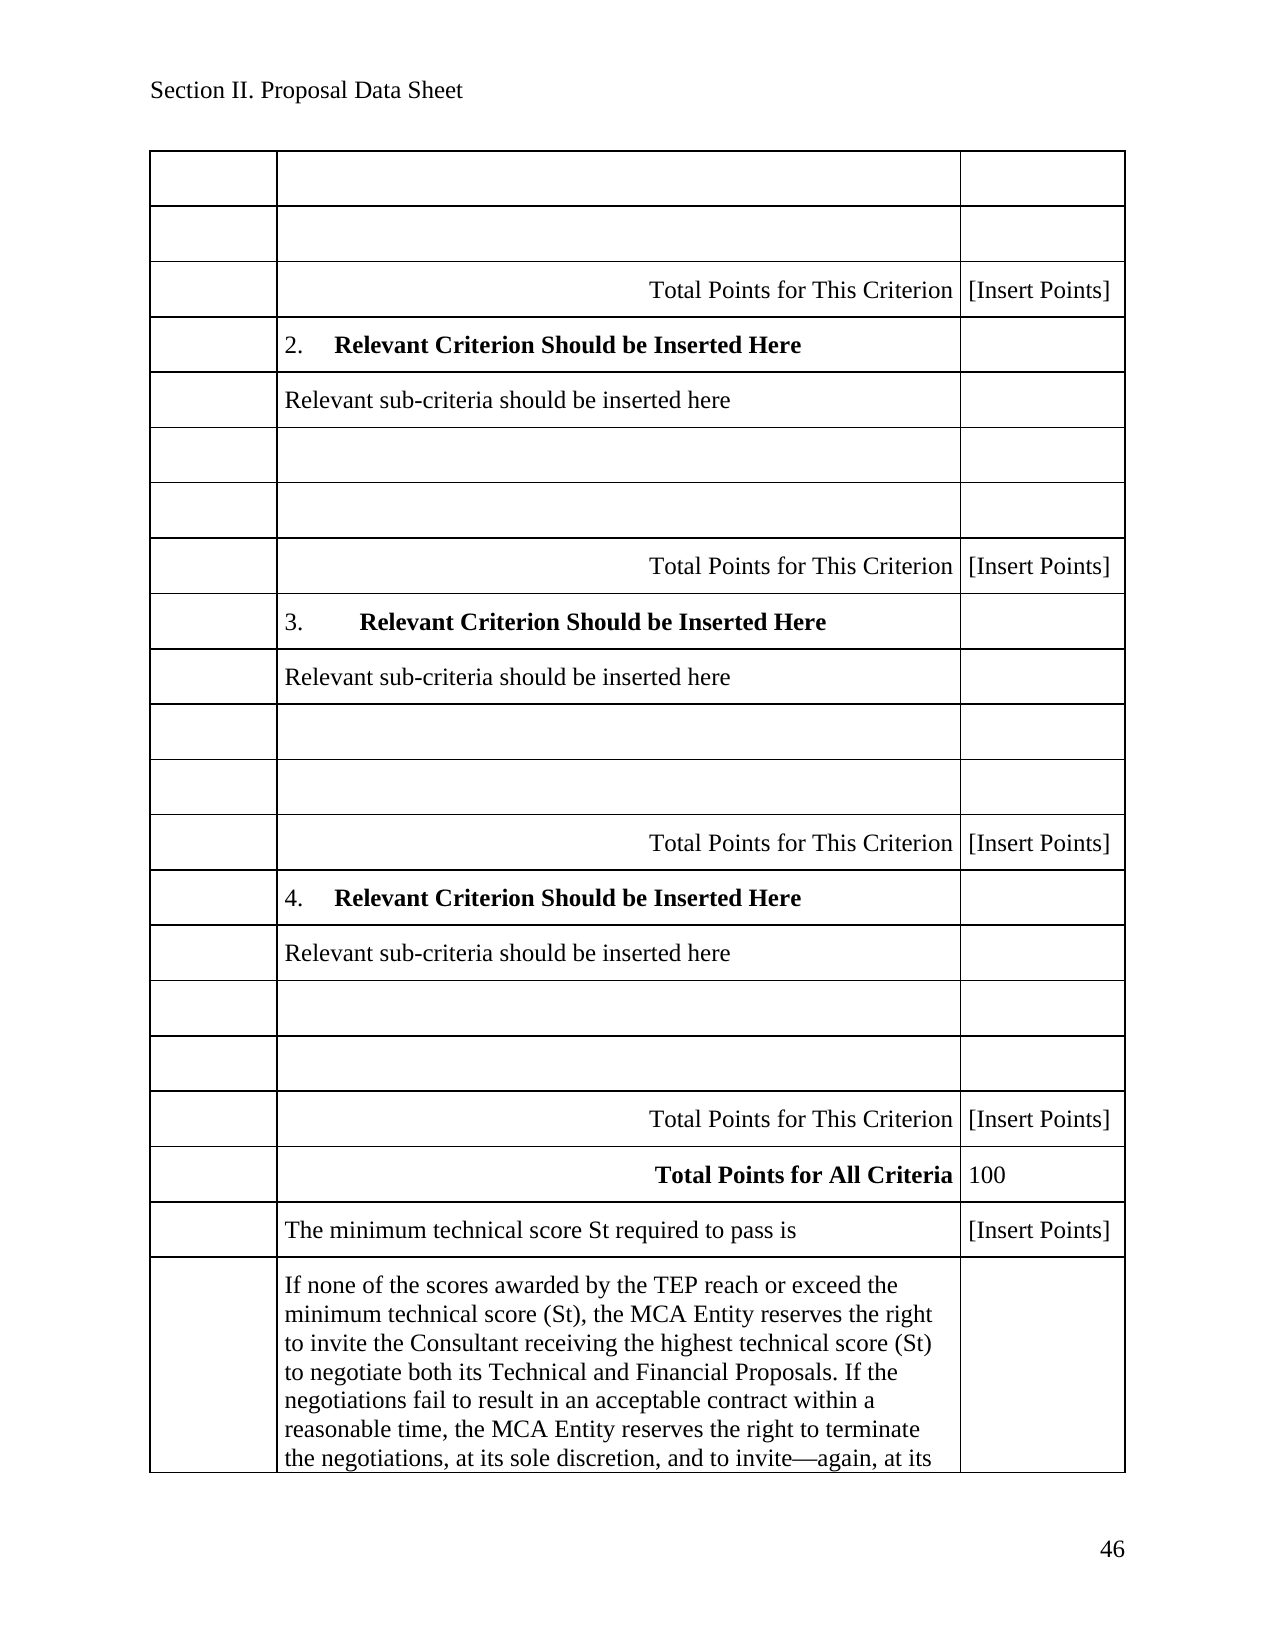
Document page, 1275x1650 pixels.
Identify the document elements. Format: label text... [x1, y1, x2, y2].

table_cell [151, 483, 276, 537]
table_cell [278, 1037, 960, 1090]
table_cell [961, 483, 1124, 537]
table_cell Relevant Criterion Should be Inserted Here [278, 594, 960, 648]
table_cell Relevant Criterion Should be Inserted Here [278, 871, 960, 924]
table_cell [151, 1258, 276, 1472]
table_cell [151, 926, 276, 980]
table_cell [151, 373, 276, 427]
table_cell [961, 318, 1124, 371]
table_cell [151, 705, 276, 758]
table_cell [961, 760, 1124, 814]
table_cell [278, 428, 960, 482]
table_cell [151, 1092, 276, 1146]
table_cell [278, 1258, 960, 1472]
table_cell [151, 207, 276, 261]
table_cell [151, 152, 276, 205]
table_cell [961, 207, 1124, 261]
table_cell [278, 373, 960, 427]
table_cell The minimum technical score St required to pass is [278, 1203, 960, 1256]
table_cell [961, 594, 1124, 648]
table_cell [Insert Points] [961, 262, 1124, 316]
table_cell [961, 871, 1124, 924]
table_cell Relevant sub-criteria should be inserted here [278, 926, 960, 980]
table_cell [278, 981, 960, 1035]
table_cell Total Points for All Criteria [278, 1147, 960, 1201]
table_cell [151, 1147, 276, 1201]
table_cell Total Points for This Criterion [278, 815, 960, 869]
table_cell [151, 262, 276, 316]
table_cell [961, 926, 1124, 980]
table_cell [961, 650, 1124, 703]
table_cell [961, 1037, 1124, 1090]
table_cell [151, 760, 276, 814]
table_cell Total Points for This Criterion [278, 539, 960, 592]
table_cell [151, 539, 276, 592]
table_cell [151, 428, 276, 482]
table_cell [961, 705, 1124, 758]
table_cell [961, 428, 1124, 482]
table_cell [961, 373, 1124, 427]
table_cell Relevant sub-criteria should be inserted here [278, 650, 960, 703]
table_cell [Insert Points] [961, 1203, 1124, 1256]
table_cell [151, 1203, 276, 1256]
table_cell [Insert Points] [961, 815, 1124, 869]
table_cell [151, 318, 276, 371]
table_cell [961, 1258, 1124, 1472]
table_cell [278, 705, 960, 758]
table_cell [151, 871, 276, 924]
table_cell [278, 207, 960, 261]
table_cell [151, 981, 276, 1035]
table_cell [278, 318, 960, 371]
table_cell [151, 594, 276, 648]
table_cell [961, 981, 1124, 1035]
table_cell [278, 760, 960, 814]
table_cell [151, 650, 276, 703]
table_cell [961, 152, 1124, 205]
table_cell [278, 152, 960, 205]
table_cell [278, 483, 960, 537]
table_cell Total Points for This Criterion [278, 1092, 960, 1146]
table_cell [Insert Points] [961, 1092, 1124, 1146]
table_cell Total Points for This Criterion [278, 262, 960, 316]
table_cell [Insert Points] [961, 539, 1124, 592]
table_cell 100 [961, 1147, 1124, 1201]
table_cell [151, 1037, 276, 1090]
table_cell [151, 815, 276, 869]
